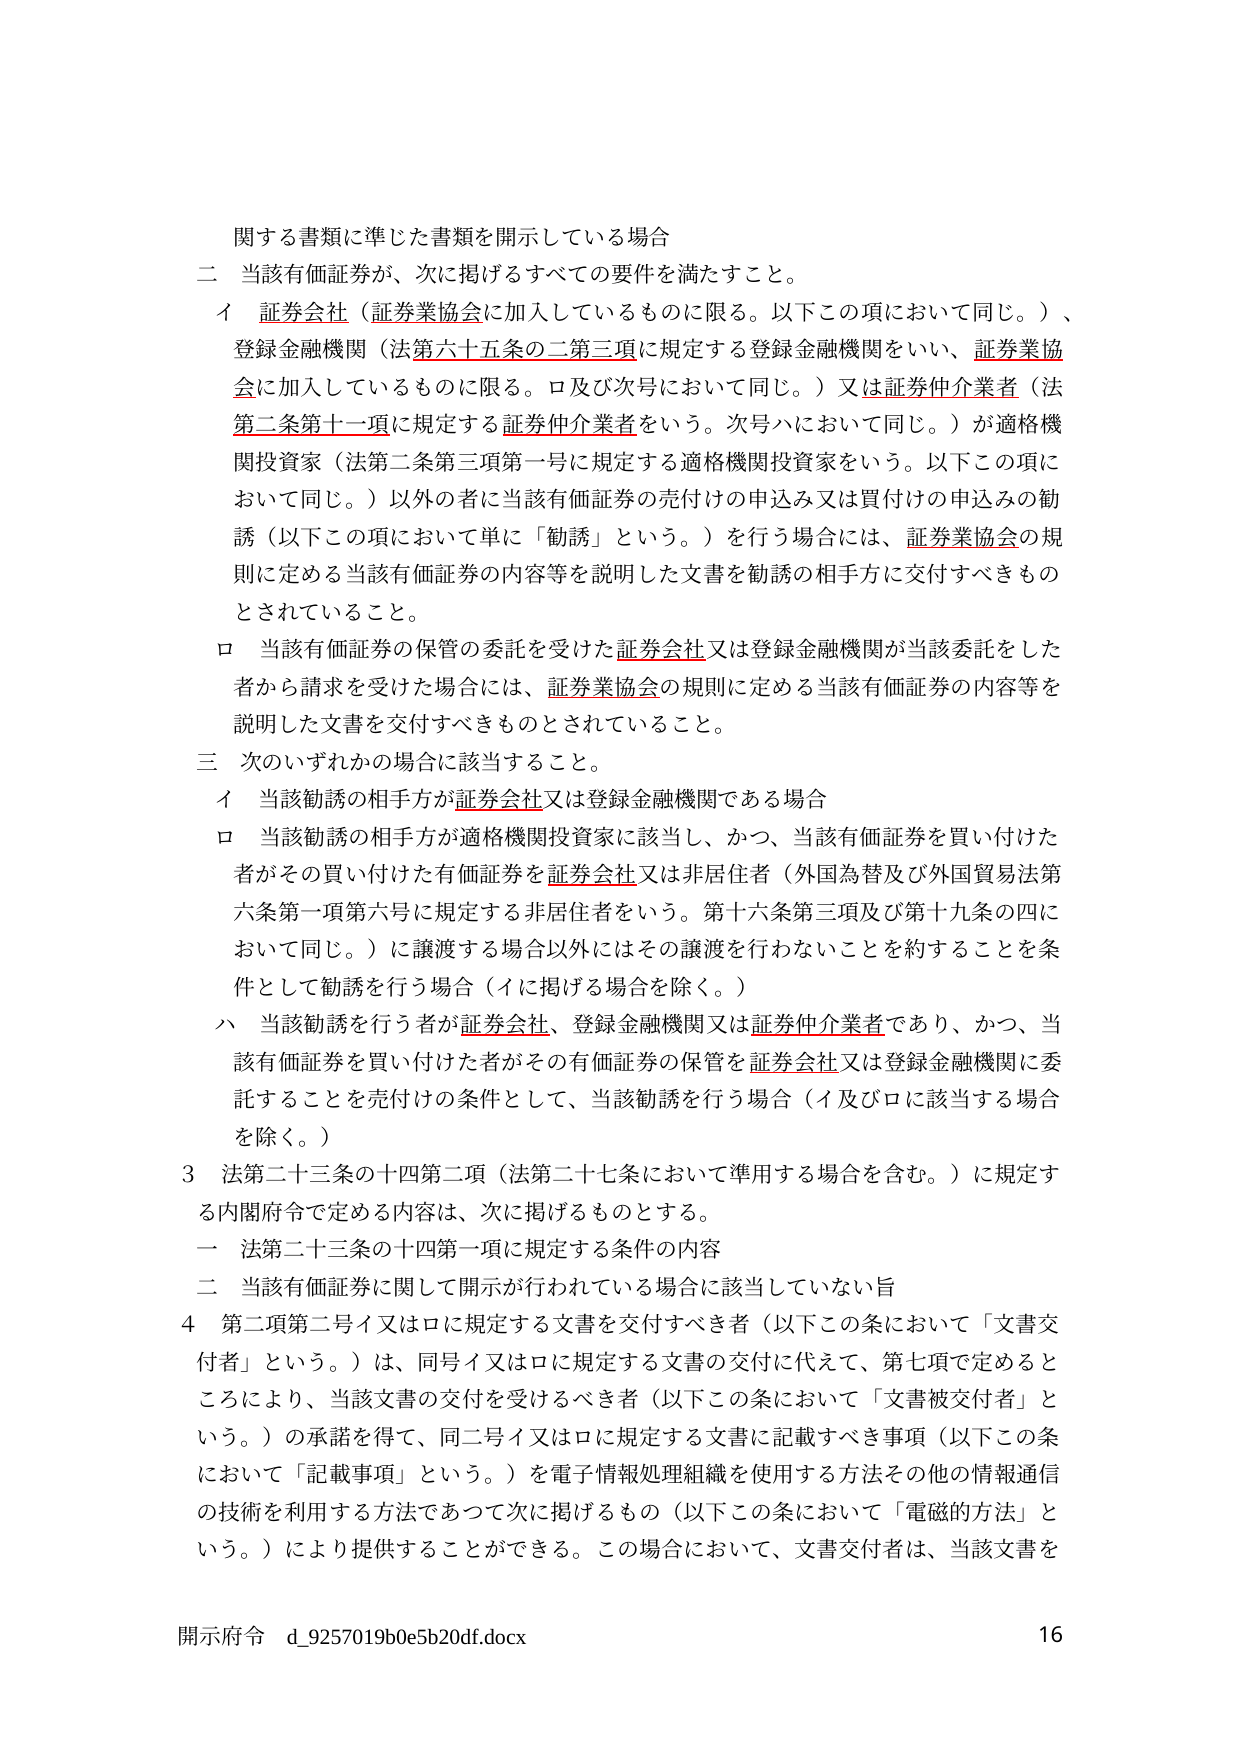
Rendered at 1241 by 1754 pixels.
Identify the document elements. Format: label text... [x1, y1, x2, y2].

text 二 当該有価証券が、次に掲げるすべての要件を満たすこと。 [196, 254, 1063, 292]
text イ 当該勧誘の相手方が証券会社又は登録金融機関である場合 [214, 779, 1063, 817]
text ロ 当該有価証券の保管の委託を受けた証券会社又は登録金融機関が当該委託をした者から請求を受けた場合には、証券業協会の規則に定める当該有価証券の内容等を説明した文書を交付すべきものとされていること。 [214, 629, 1063, 742]
text ハ 当該勧誘を行う者が証券会社、登録金融機関又は証券仲介業者であり、かつ、当該有価証券を買い付けた者がその有価証券の保管を証券会社又は登録金融機関に委託することを売付けの条件として、当該勧誘を行う場合（イ及びロに該当する場合を除く。） [214, 1004, 1063, 1154]
text ３ 法第二十三条の十四第二項（法第二十七条において準用する場合を含む。）に規定する内閣府令で定める内容は、次に掲げるものとする。 [177, 1154, 1063, 1229]
text 二 当該有価証券に関して開示が行われている場合に該当していない旨 [196, 1267, 1063, 1304]
text ロ 当該勧誘の相手方が適格機関投資家に該当し、かつ、当該有価証券を買い付けた者がその買い付けた有価証券を証券会社又は非居住者（外国為替及び外国貿易法第六条第一項第六号に規定する非居住者をいう。第十六条第三項及び第十九条の四において同じ。）に譲渡する場合以外にはその譲渡を行わないことを約することを条件として勧誘を行う場合（イに掲げる場合を除く。） [214, 817, 1063, 1004]
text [177, 1304, 1063, 1567]
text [214, 217, 1063, 254]
text 一 法第二十三条の十四第一項に規定する条件の内容 [196, 1229, 1063, 1267]
text イ 証券会社（証券業協会に加入しているものに限る。以下この項において同じ。）、登録金融機関（法第六十五条の二第三項に規定する登録金融機関をいい、証券業協会に加入しているものに限る。ロ及び次号において同じ。）又は証券仲介業者（法第二条第十一項に規定する証券仲介業者をいう。次号ハにおいて同じ。）が適格機関投資家（法第二条第三項第一号に規定する適格機関投資家をいう。以下この項において同じ。）以外の者に当該有価証券の売付けの申込み又は買付けの申込みの勧誘（以下この項において単に「勧誘」という。）を行う場合には、証券業協会の規則に定める当該有価証券の内容等を説明した文書を勧誘の相手方に交付すべきものとされていること。 [214, 292, 1063, 629]
text 三 次のいずれかの場合に該当すること。 [196, 742, 1063, 779]
